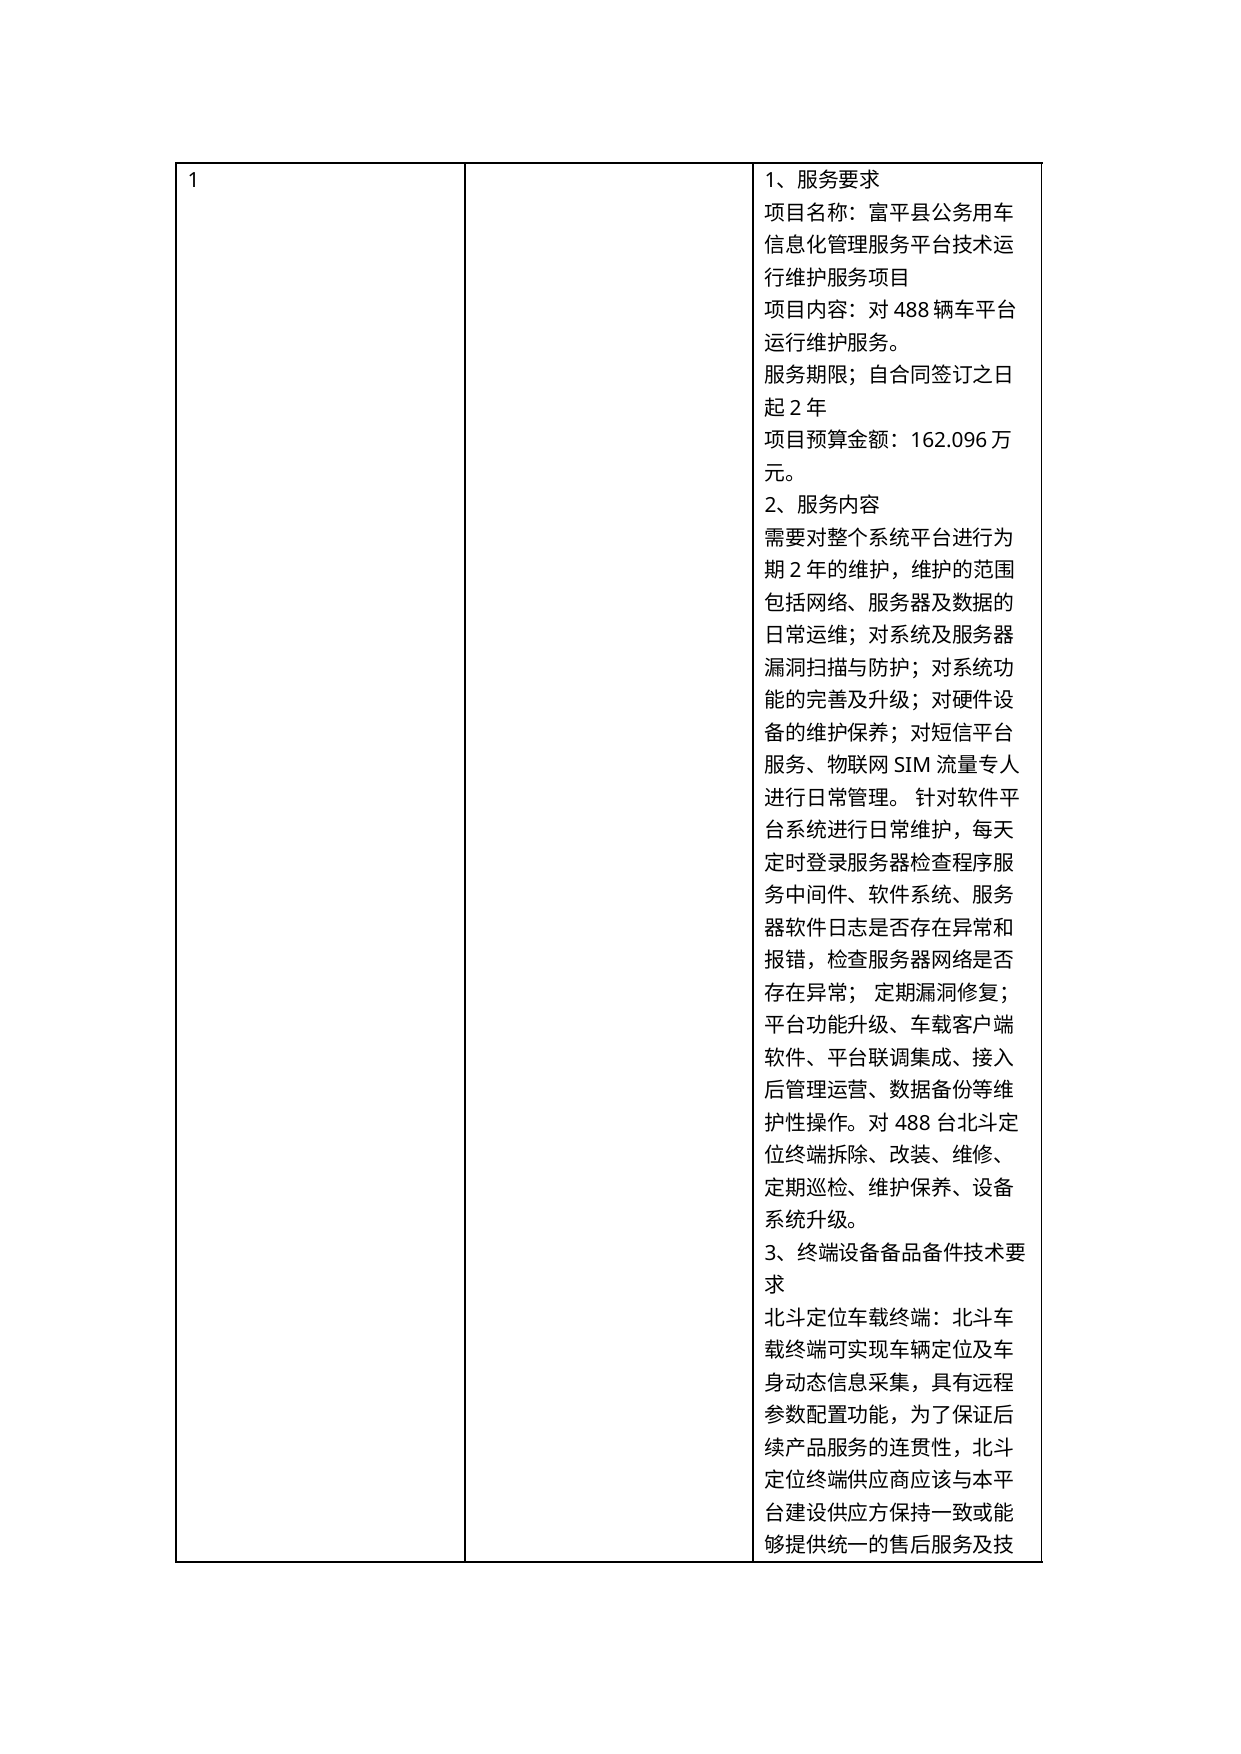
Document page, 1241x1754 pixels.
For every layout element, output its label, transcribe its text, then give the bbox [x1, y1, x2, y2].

table_cell [466, 164, 752, 1561]
table_cell 1 [177, 164, 464, 1561]
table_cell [754, 164, 1041, 1561]
